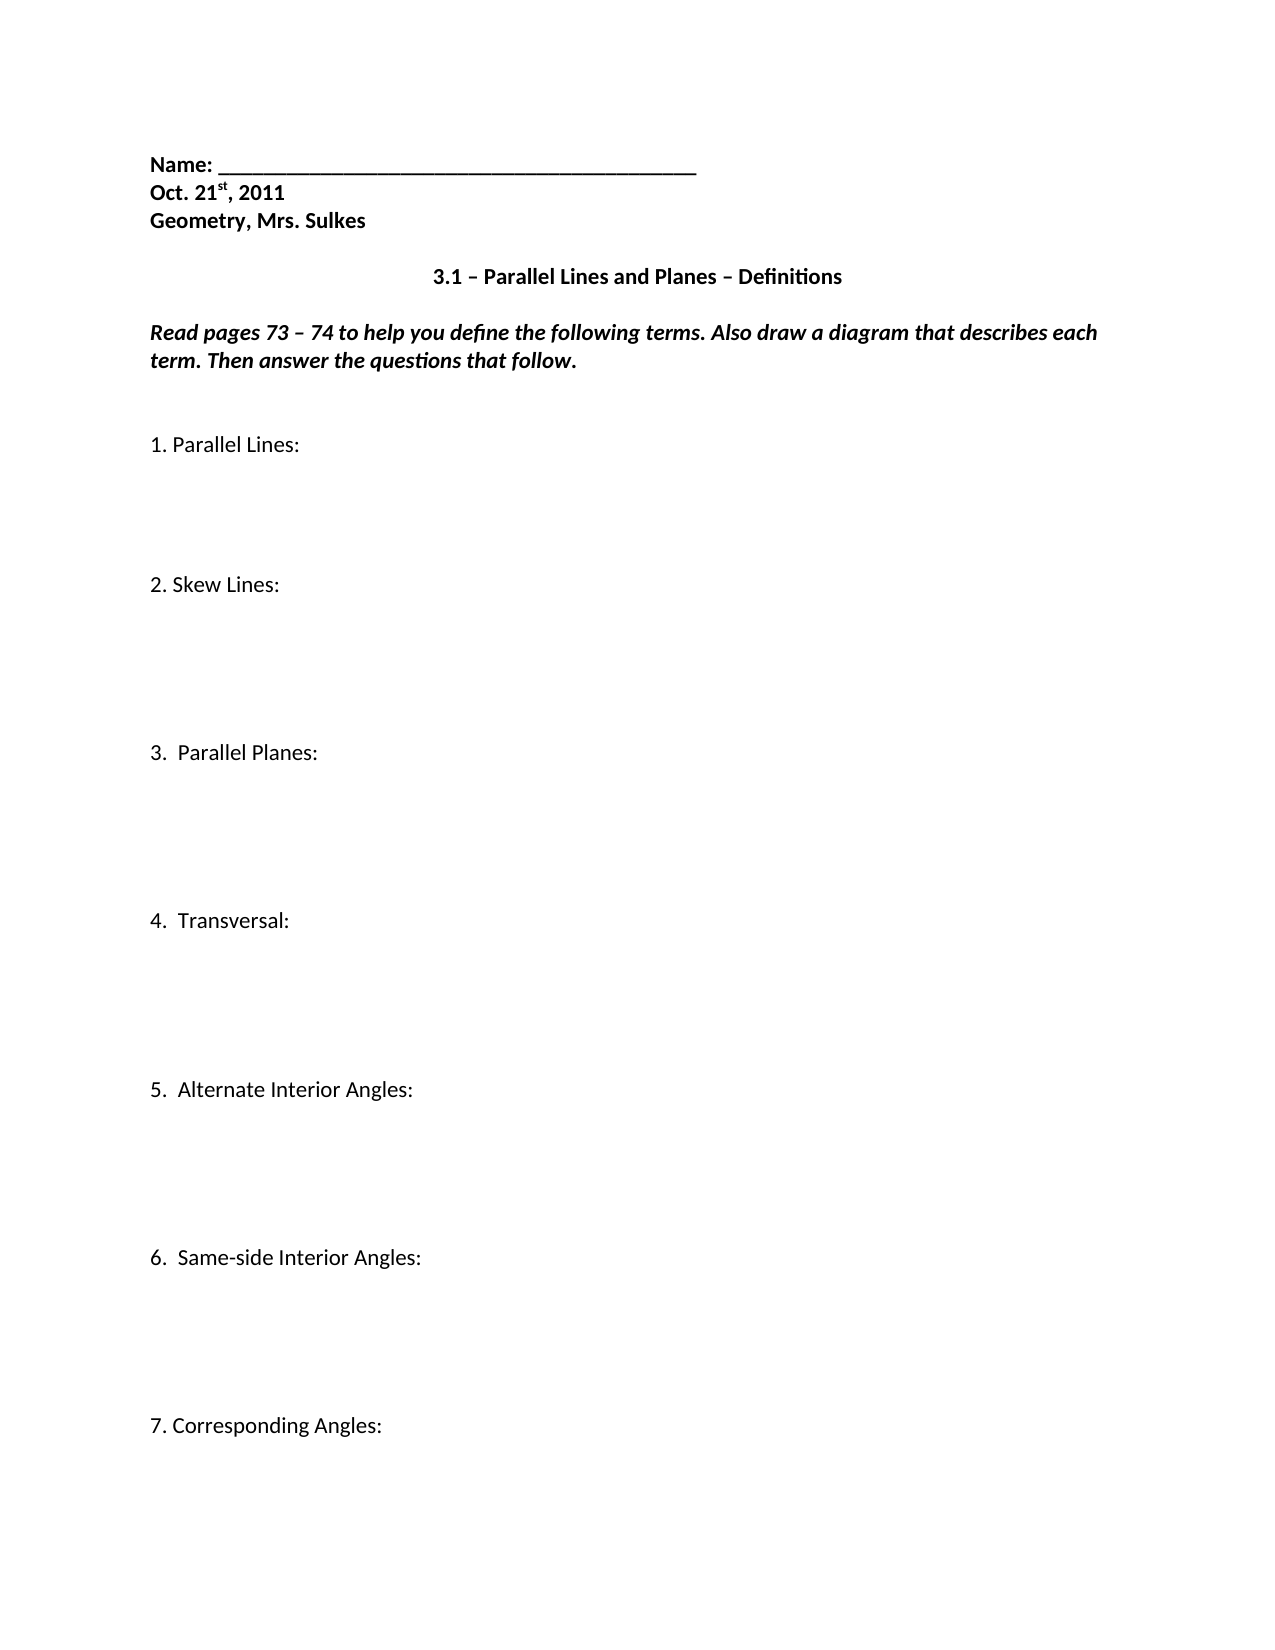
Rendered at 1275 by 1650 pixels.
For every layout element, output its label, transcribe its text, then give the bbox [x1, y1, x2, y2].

text 2. Skew Lines: [150, 570, 1125, 598]
text 6. Same-side Interior Angles: [150, 1243, 1125, 1271]
text 3.1 – Parallel Lines and Planes – Definitions [150, 262, 1125, 290]
text Read pages 73 – 74 to help you define the following terms. Also draw a diagram that describes each term. Then answer the questions that follow. [150, 318, 1125, 374]
text 1. Parallel Lines: [150, 430, 1125, 458]
text 3. Parallel Planes: [150, 738, 1125, 766]
text Name: __________________________________________ [150, 150, 1125, 178]
text Oct. 21st, 2011 [150, 178, 1125, 206]
text 7. Corresponding Angles: [150, 1411, 1125, 1439]
text 4. Transversal: [150, 907, 1125, 934]
text 5. Alternate Interior Angles: [150, 1075, 1125, 1103]
text Geometry, Mrs. Sulkes [150, 206, 1125, 234]
